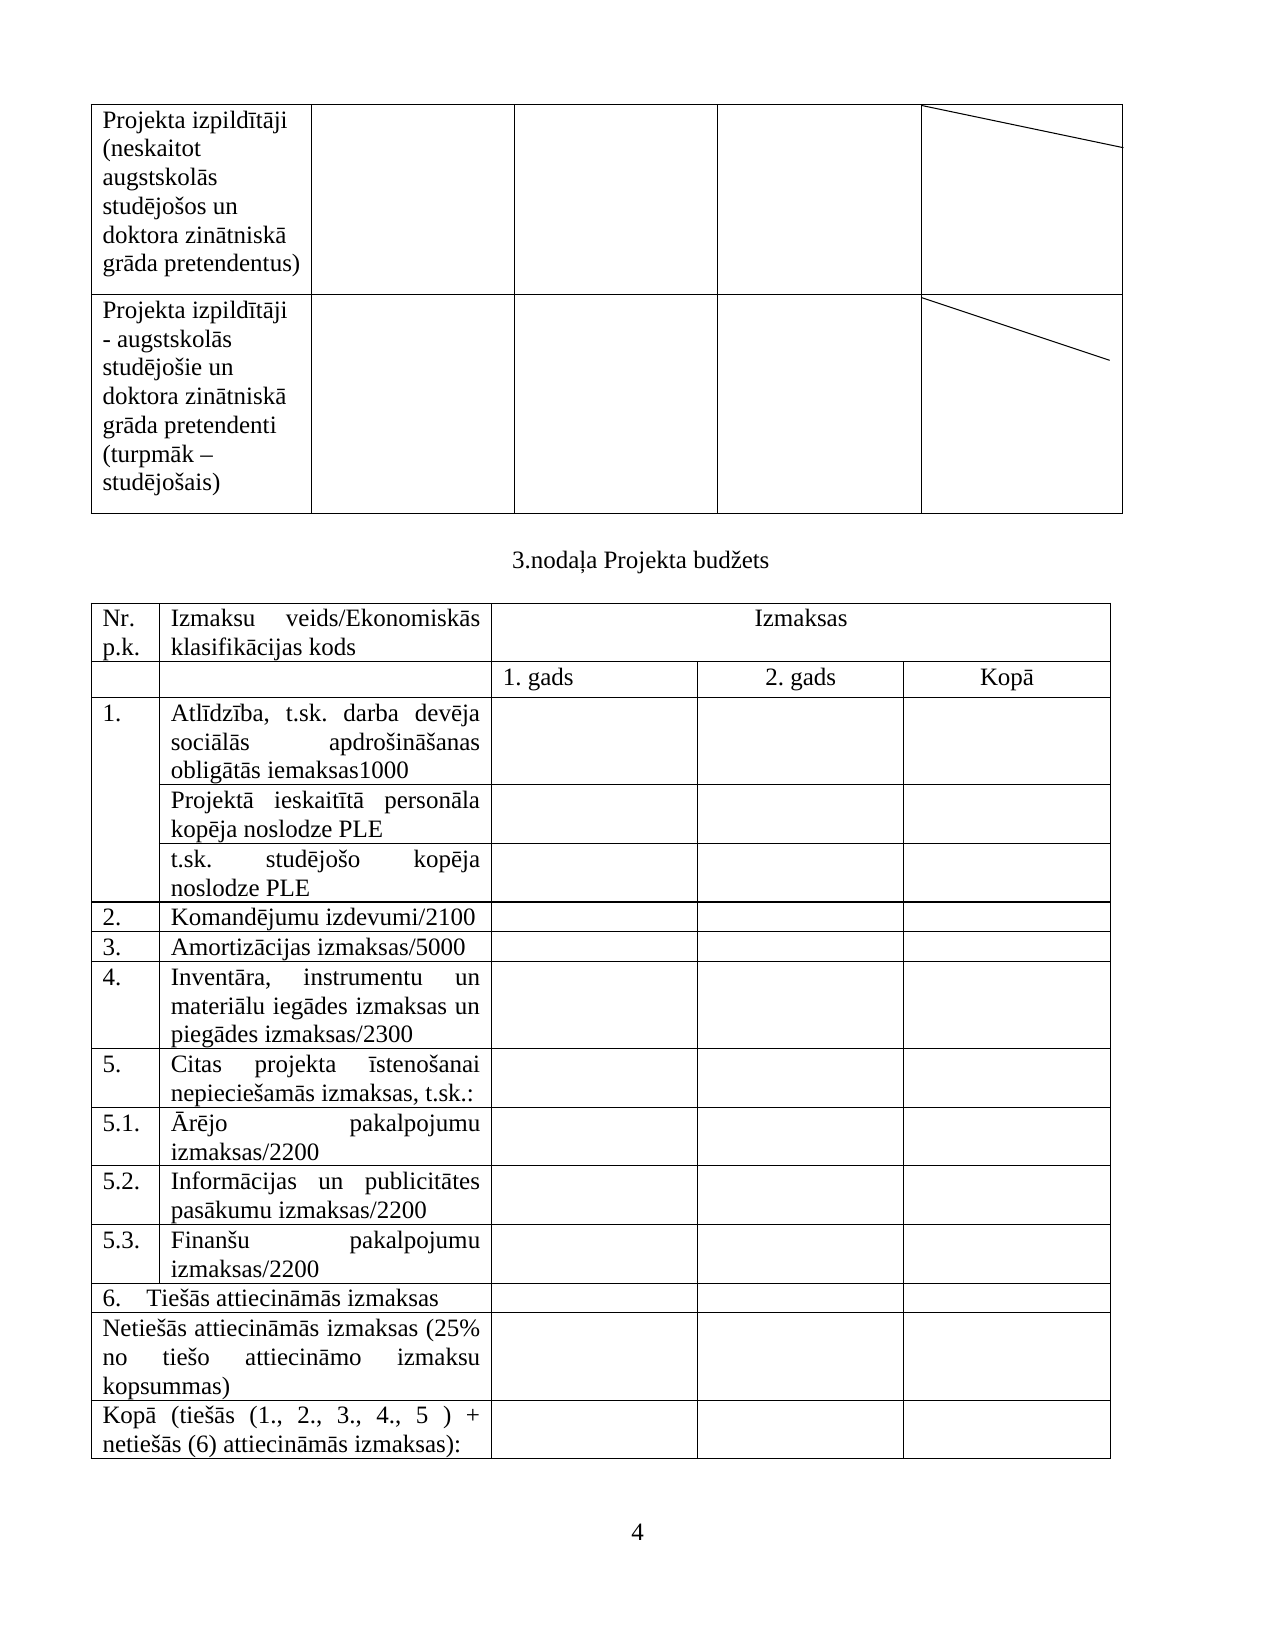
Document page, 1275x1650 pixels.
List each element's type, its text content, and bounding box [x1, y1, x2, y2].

table_cell [927, 105, 1122, 146]
table_cell [904, 1284, 1110, 1312]
table_cell [698, 1284, 903, 1312]
table_cell 1. gads [492, 662, 697, 697]
table_cell Amortizācijas izmaksas/5000 [160, 932, 491, 961]
table_header Izmaksas [492, 604, 1110, 661]
table_cell [312, 295, 514, 513]
table_cell Kopā [904, 662, 1110, 697]
table_cell [698, 1049, 903, 1107]
table_cell [904, 698, 1110, 784]
table_cell 5. [92, 1049, 159, 1107]
table_cell [312, 105, 514, 294]
table_cell [718, 105, 921, 294]
table_cell Finanšu pakalpojumu izmaksas/2200 [160, 1225, 491, 1282]
table_cell [904, 1108, 1110, 1165]
table_cell [492, 903, 697, 931]
table_cell [492, 1166, 697, 1224]
table_header Izmaksu veids/Ekonomiskās klasifikācijas kods [160, 604, 491, 661]
table_cell Atlīdzība, t.sk. darba devēja sociālās apdrošināšanas obligātās iemaksas1000 [160, 698, 491, 784]
table_cell [492, 785, 697, 843]
table_cell [698, 1225, 903, 1282]
table_cell [515, 295, 717, 513]
table_cell [698, 1313, 903, 1399]
table_cell [904, 903, 1110, 931]
table_cell [492, 698, 697, 784]
table_cell Kopā (tiešās (1., 2., 3., 4., 5 ) + netiešās (6) attiecināmās izmaksas): [92, 1401, 491, 1458]
table_cell [698, 844, 903, 901]
table_cell 1. [92, 698, 159, 901]
table_cell Inventāra, instrumentu un materiālu iegādes izmaksas un piegādes izmaksas/2300 [160, 962, 491, 1048]
table_cell [904, 844, 1110, 901]
table_cell t.sk. studējošo kopēja noslodze PLE [160, 844, 491, 901]
table_cell Projekta izpildītāji - augstskolās studējošie un doktora zinātniskā grāda pretendenti (turpmāk – studējošais) [92, 295, 311, 513]
table_cell [492, 1108, 697, 1165]
table_cell [922, 107, 1122, 294]
table_cell [492, 932, 697, 961]
table_cell Komandējumu izdevumi/2100 [160, 903, 491, 931]
table_cell [904, 1166, 1110, 1224]
table_cell [904, 1313, 1110, 1399]
subtitle 3.nodaļa Projekta budžets [150, 545, 1125, 574]
table_cell 5.3. [92, 1225, 159, 1282]
table_cell Projektā ieskaitītā personāla kopēja noslodze PLE [160, 785, 491, 843]
table_cell [904, 932, 1110, 961]
table_cell [698, 785, 903, 843]
table_cell [904, 1225, 1110, 1282]
table_cell 4. [92, 962, 159, 1048]
table_cell 3. [92, 932, 159, 961]
table_cell [492, 962, 697, 1048]
table_cell 5.1. [92, 1108, 159, 1165]
table_cell [698, 1108, 903, 1165]
table_cell [698, 932, 903, 961]
table_cell Citas projekta īstenošanai nepieciešamās izmaksas, t.sk.: [160, 1049, 491, 1107]
table_cell 6. Tiešās attiecināmās izmaksas [92, 1284, 491, 1312]
table_cell [904, 1401, 1110, 1458]
table_cell [698, 962, 903, 1048]
table_cell 2. gads [698, 662, 903, 697]
table_cell [492, 1313, 697, 1399]
table_cell Projekta izpildītāji (neskaitot augstskolās studējošos un doktora zinātniskā grāda pretendentus) [92, 105, 311, 294]
table_cell [515, 105, 717, 294]
table_cell [904, 1049, 1110, 1107]
table_cell Netiešās attiecināmās izmaksas (25% no tiešo attiecināmo izmaksu kopsummas) [92, 1313, 491, 1399]
table_cell [492, 1284, 697, 1312]
table_cell [904, 962, 1110, 1048]
table_cell Ārējo pakalpojumu izmaksas/2200 [160, 1108, 491, 1165]
table_cell [492, 844, 697, 901]
table_cell [160, 662, 491, 697]
table_cell [492, 1049, 697, 1107]
table_cell 5.2. [92, 1166, 159, 1224]
table_cell [922, 295, 1122, 513]
table_cell [92, 662, 159, 697]
table_cell [698, 1166, 903, 1224]
table_cell [492, 1401, 697, 1458]
table_cell [904, 785, 1110, 843]
table_cell [698, 698, 903, 784]
table_cell [698, 903, 903, 931]
table_cell [718, 295, 921, 513]
table_cell Informācijas un publicitātes pasākumu izmaksas/2200 [160, 1166, 491, 1224]
table_cell [492, 1225, 697, 1282]
table_cell 2. [92, 903, 159, 931]
table_cell [698, 1401, 903, 1458]
table_header Nr. p.k. [92, 604, 159, 661]
